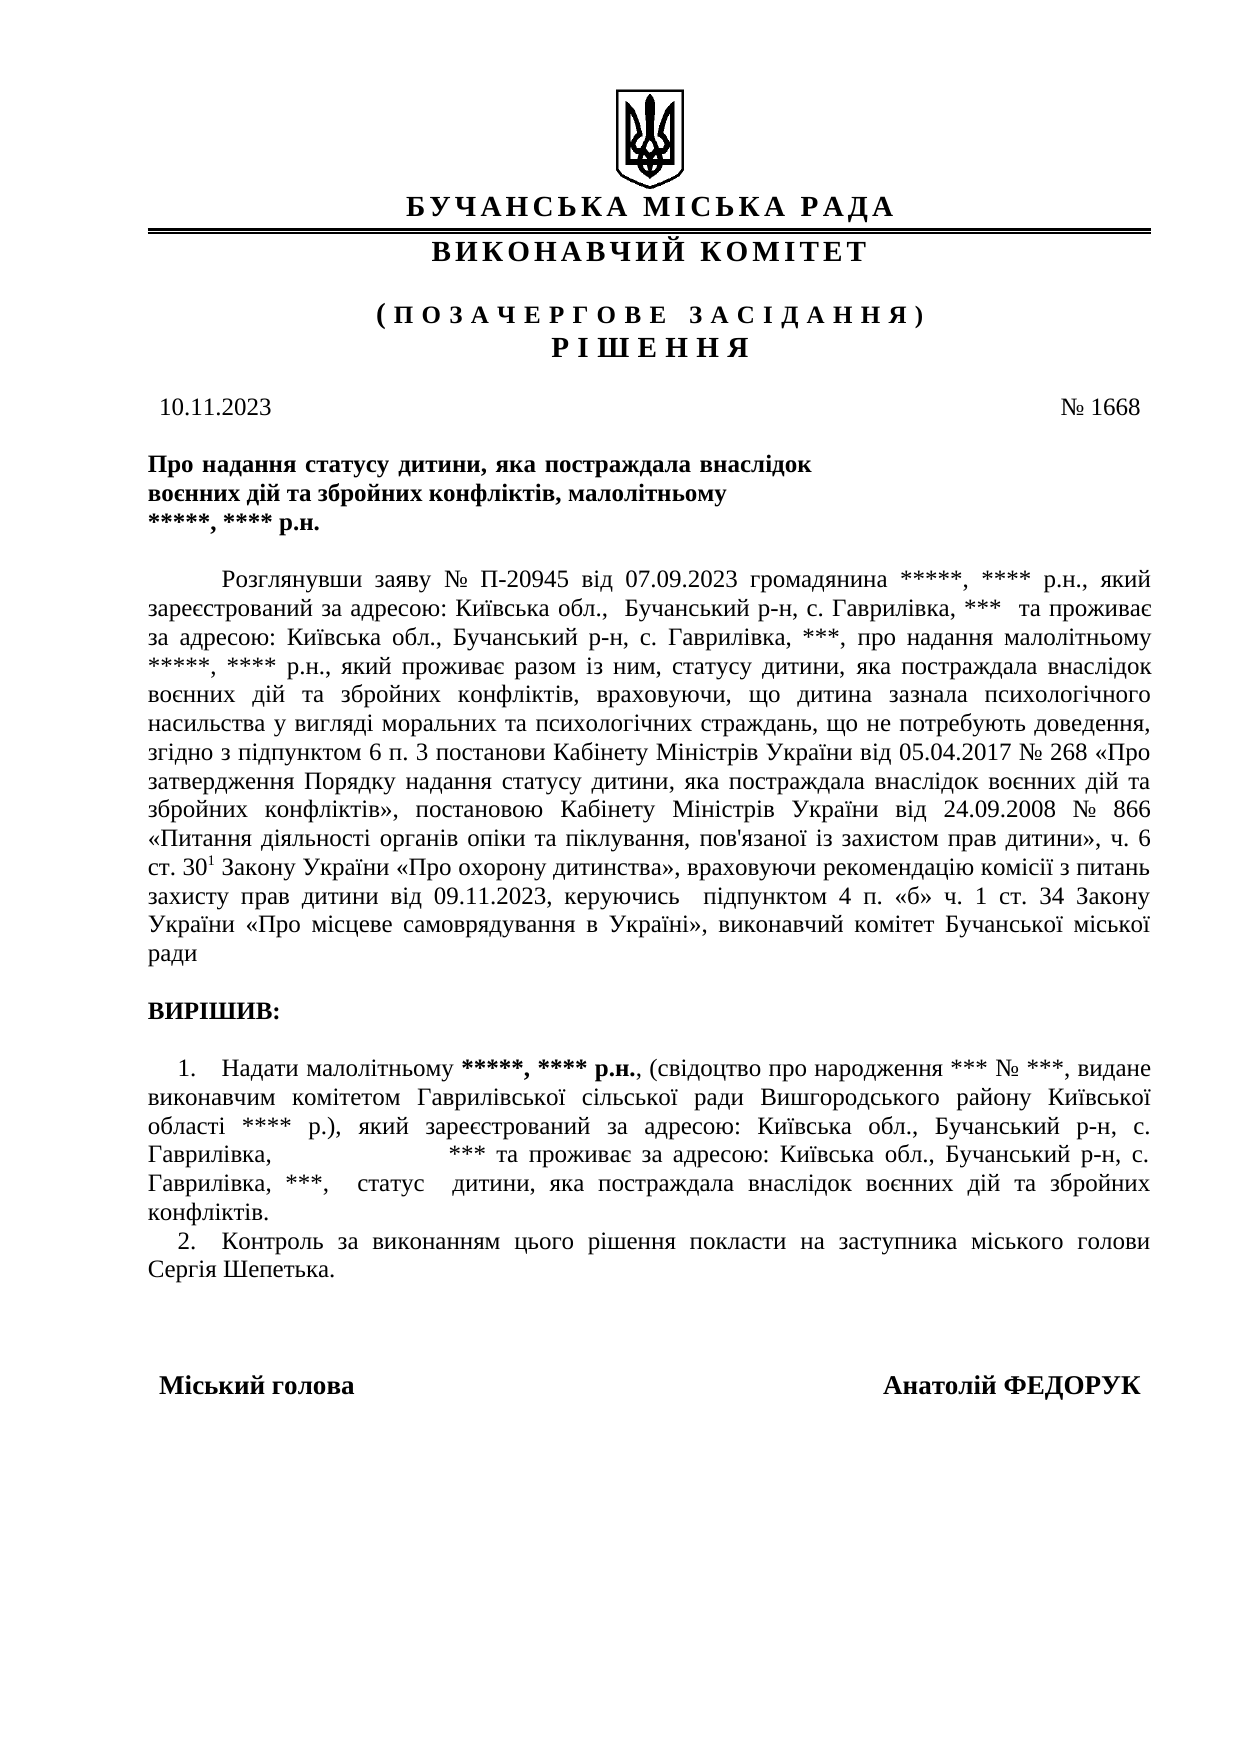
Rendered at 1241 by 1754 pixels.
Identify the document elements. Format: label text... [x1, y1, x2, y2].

text Розглянувши заяву № П-20945 від 07.09.2023 громадянина *****, **** р.н., який зареєстрований за адресою: Київська обл., Бучанський р-н, с. Гаврилівка, *** та проживає за адресою: Київська обл., Бучанський р-н, с. Гаврилівка, ***, про надання малолітньому *****, **** р.н., який проживає разом із ним, статусу дитини, яка постраждала внаслідок воєнних дій та збройних конфліктів, враховуючи, що дитина зазнала психологічного насильства у вигляді моральних та психологічних страждань, що не потребують доведення, згідно з підпунктом 6 п. 3 постанови Кабінету Міністрів України від 05.04.2017 № 268 «Про затвердження Порядку надання статусу дитини, яка постраждала внаслідок воєнних дій та збройних конфліктів», постановою Кабінету Міністрів України від 24.09.2008 № 866 «Питання діяльності органів опіки та піклування, пов'язаної із захистом прав дитини», ч. 6 ст. 301 Закону України «Про охорону дитинства», враховуючи рекомендацію комісії з питань захисту прав дитини від 09.11.2023, керуючись підпунктом 4 п. «б» ч. 1 ст. 34 Закону України «Про місцеве самоврядування в Україні», виконавчий комітет Бучанської міської ради [148, 564, 1152, 967]
table_header Анатолій ФЕДОРУК [649, 1370, 1152, 1401]
table_header № 1668 [650, 392, 1152, 421]
picture [614, 88, 685, 189]
table_header Міський голова [148, 1370, 649, 1401]
list Контроль за виконанням цього рішення покласти на заступника міського голови Сергія Шепетька. [148, 1226, 1152, 1283]
text (ПОЗАЧЕРГОВЕ ЗАСІДАННЯ) [148, 296, 1152, 330]
text РІШЕННЯ [148, 330, 1152, 363]
list Надати малолітньому *****, **** р.н., (свідоцтво про народження *** № ***, видане виконавчим комітетом Гаврилівської сільської ради Вишгородського району Київської області **** р.), який зареєстрований за адресою: Київська обл., Бучанський р-н, с. Гаврилівка, *** та проживає за адресою: Київська обл., Бучанський р-н, с. Гаврилівка, ***, статус дитини, яка постраждала внаслідок воєнних дій та збройних конфліктів. [148, 1053, 1152, 1226]
table_header ВИКОНАВЧИЙ КОМІТЕТ [148, 234, 1151, 296]
text *****, **** р.н. [148, 507, 812, 536]
text БУЧАНСЬКА МІСЬКА РАДА [148, 189, 1152, 223]
text Про надання статусу дитини, яка постраждала внаслідок воєнних дій та збройних конфліктів, малолітньому [148, 449, 812, 507]
table_header 10.11.2023 [148, 392, 650, 421]
text ВИРІШИВ: [148, 996, 1152, 1024]
